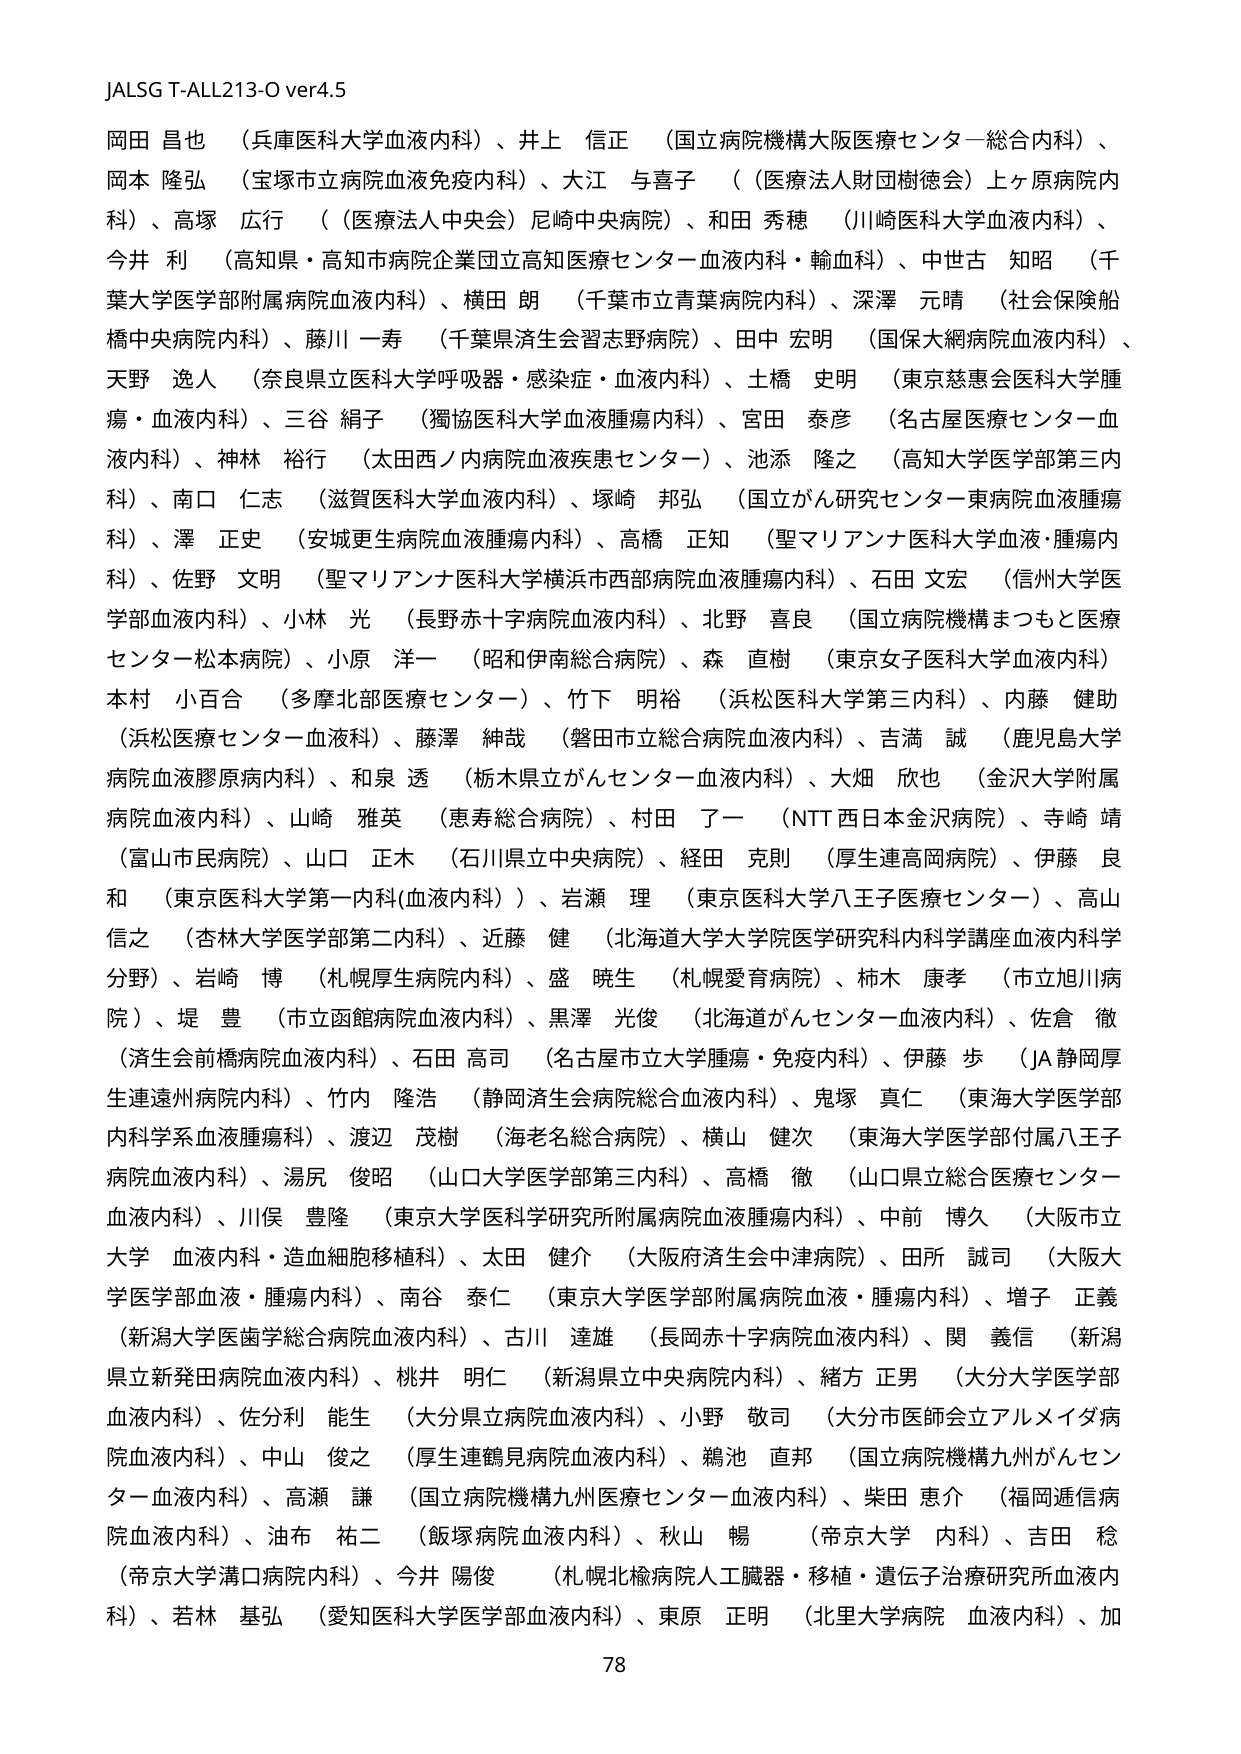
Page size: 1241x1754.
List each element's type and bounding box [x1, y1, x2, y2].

text [106, 119, 1122, 1635]
